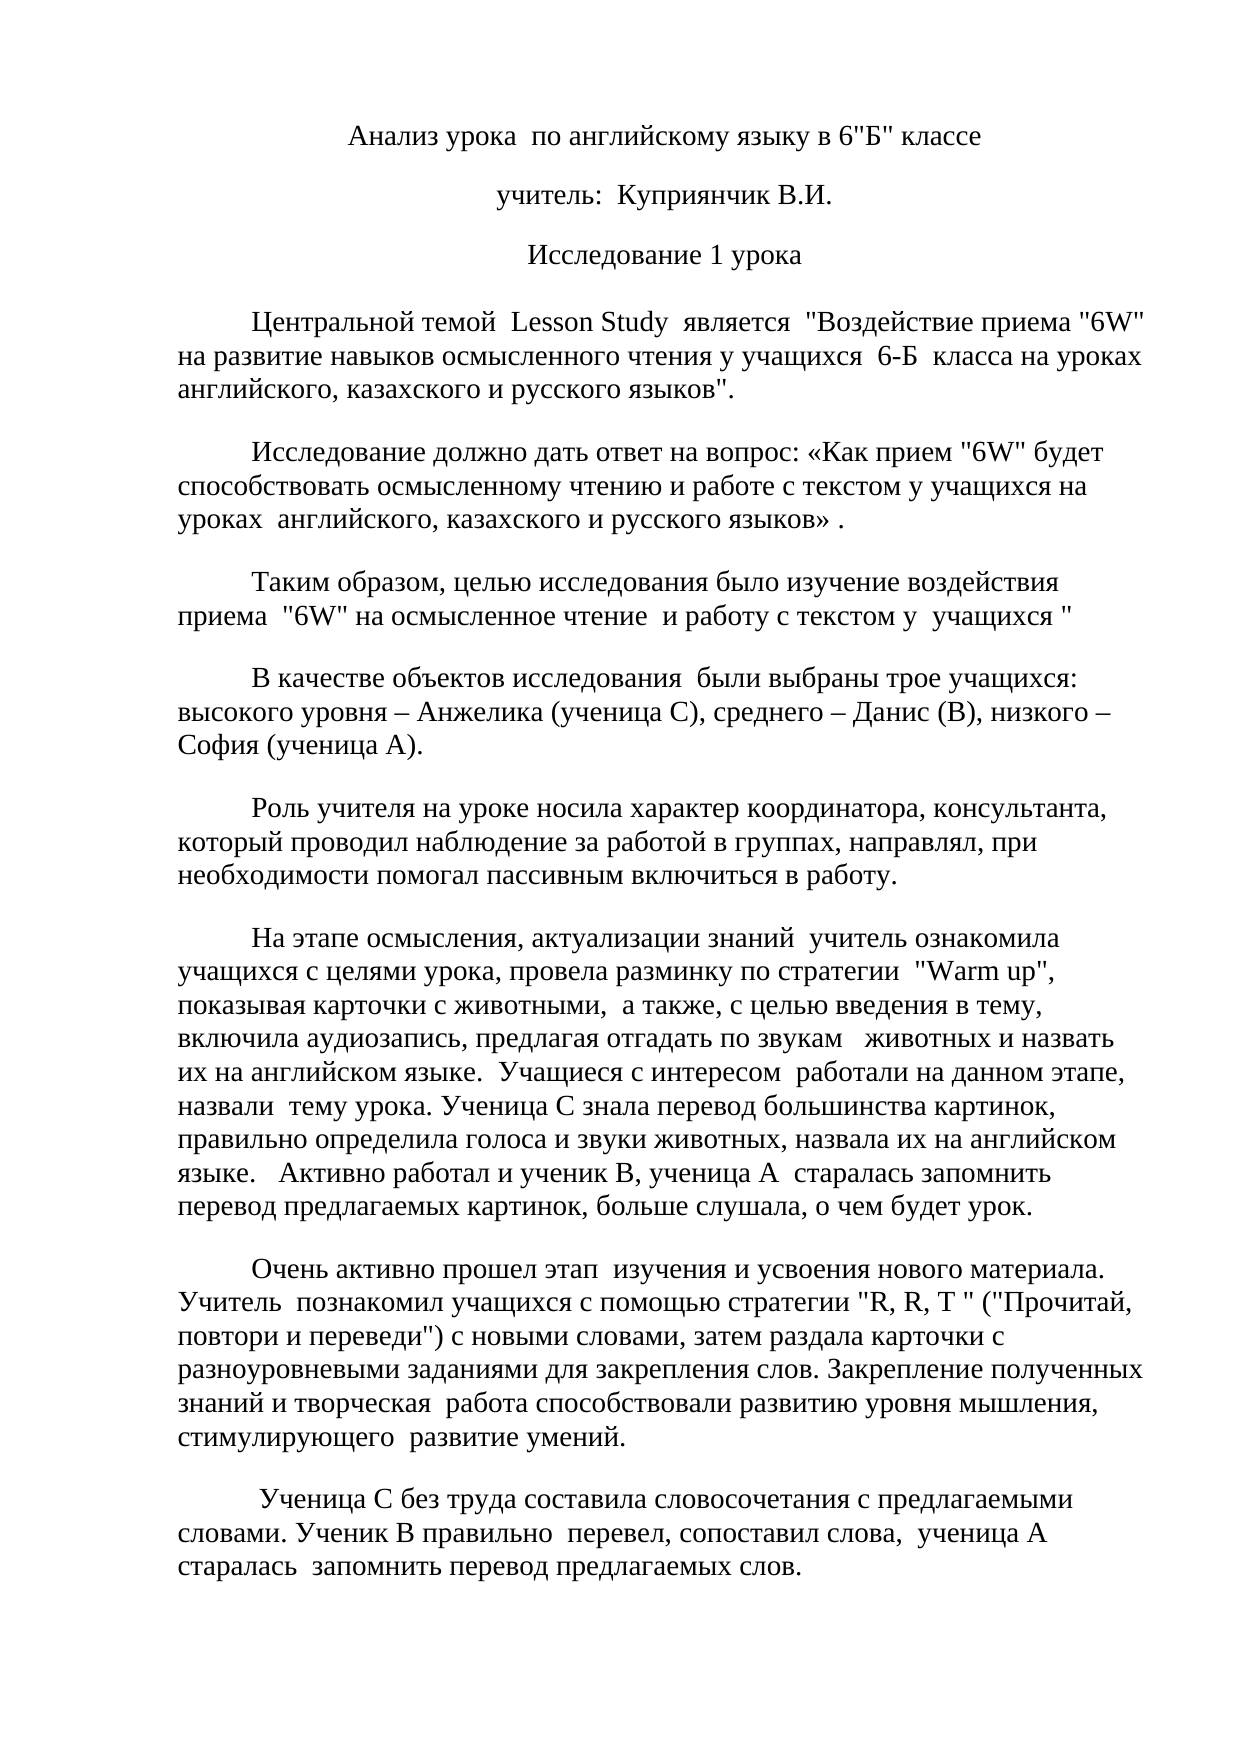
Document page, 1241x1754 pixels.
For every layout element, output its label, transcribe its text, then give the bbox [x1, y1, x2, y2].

text Таким образом, целью исследования было изучение воздействия приема "6W" на осмысленное чтение и работу с текстом у учащихся " [177, 564, 1152, 631]
text Роль учителя на уроке носила характер координатора, консультанта, который проводил наблюдение за работой в группах, направлял, при необходимости помогал пассивным включиться в работу. [177, 790, 1152, 891]
text Ученица С без труда составила словосочетания с предлагаемыми словами. Ученик В правильно перевел, сопоставил слова, ученица А старалась запомнить перевод предлагаемых слов. [177, 1481, 1152, 1582]
text Анализ урока по английскому языку в 6"Б" классе [177, 118, 1152, 152]
text Исследование должно дать ответ на вопрос: «Как прием "6W" будет способствовать осмысленному чтению и работе с текстом у учащихся на уроках английского, казахского и русского языков» . [177, 434, 1152, 535]
text учитель: Куприянчик В.И. [177, 177, 1152, 211]
text Центральной темой Lesson Study является "Воздействие приема "6W" на развитие навыков осмысленного чтения у учащихся 6-Б класса на уроках английского, казахского и русского языков". [177, 304, 1152, 405]
text В качестве объектов исследования были выбраны трое учащихся: высокого уровня – Анжелика (ученица С), среднего – Данис (В), низкого – София (ученица А). [177, 660, 1152, 761]
text Исследование 1 урока [177, 237, 1152, 270]
text Очень активно прошел этап изучения и усвоения нового материала. Учитель познакомил учащихся с помощью стратегии "R, R, T " ("Прочитай, повтори и переведи") с новыми словами, затем раздала карточки с разноуровневыми заданиями для закрепления слов. Закрепление полученных знаний и творческая работа способствовали развитию уровня мышления, стимулирующего развитие умений. [177, 1251, 1152, 1452]
text На этапе осмысления, актуализации знаний учитель ознакомила учащихся с целями урока, провела разминку по стратегии "Warm up", показывая карточки с животными, а также, с целью введения в тему, включила аудиозапись, предлагая отгадать по звукам животных и назвать их на английском языке. Учащиеся с интересом работали на данном этапе, назвали тему урока. Ученица С знала перевод большинства картинок, правильно определила голоса и звуки животных, назвала их на английском языке. Активно работал и ученик В, ученица А старалась запомнить перевод предлагаемых картинок, больше слушала, о чем будет урок. [177, 920, 1152, 1222]
